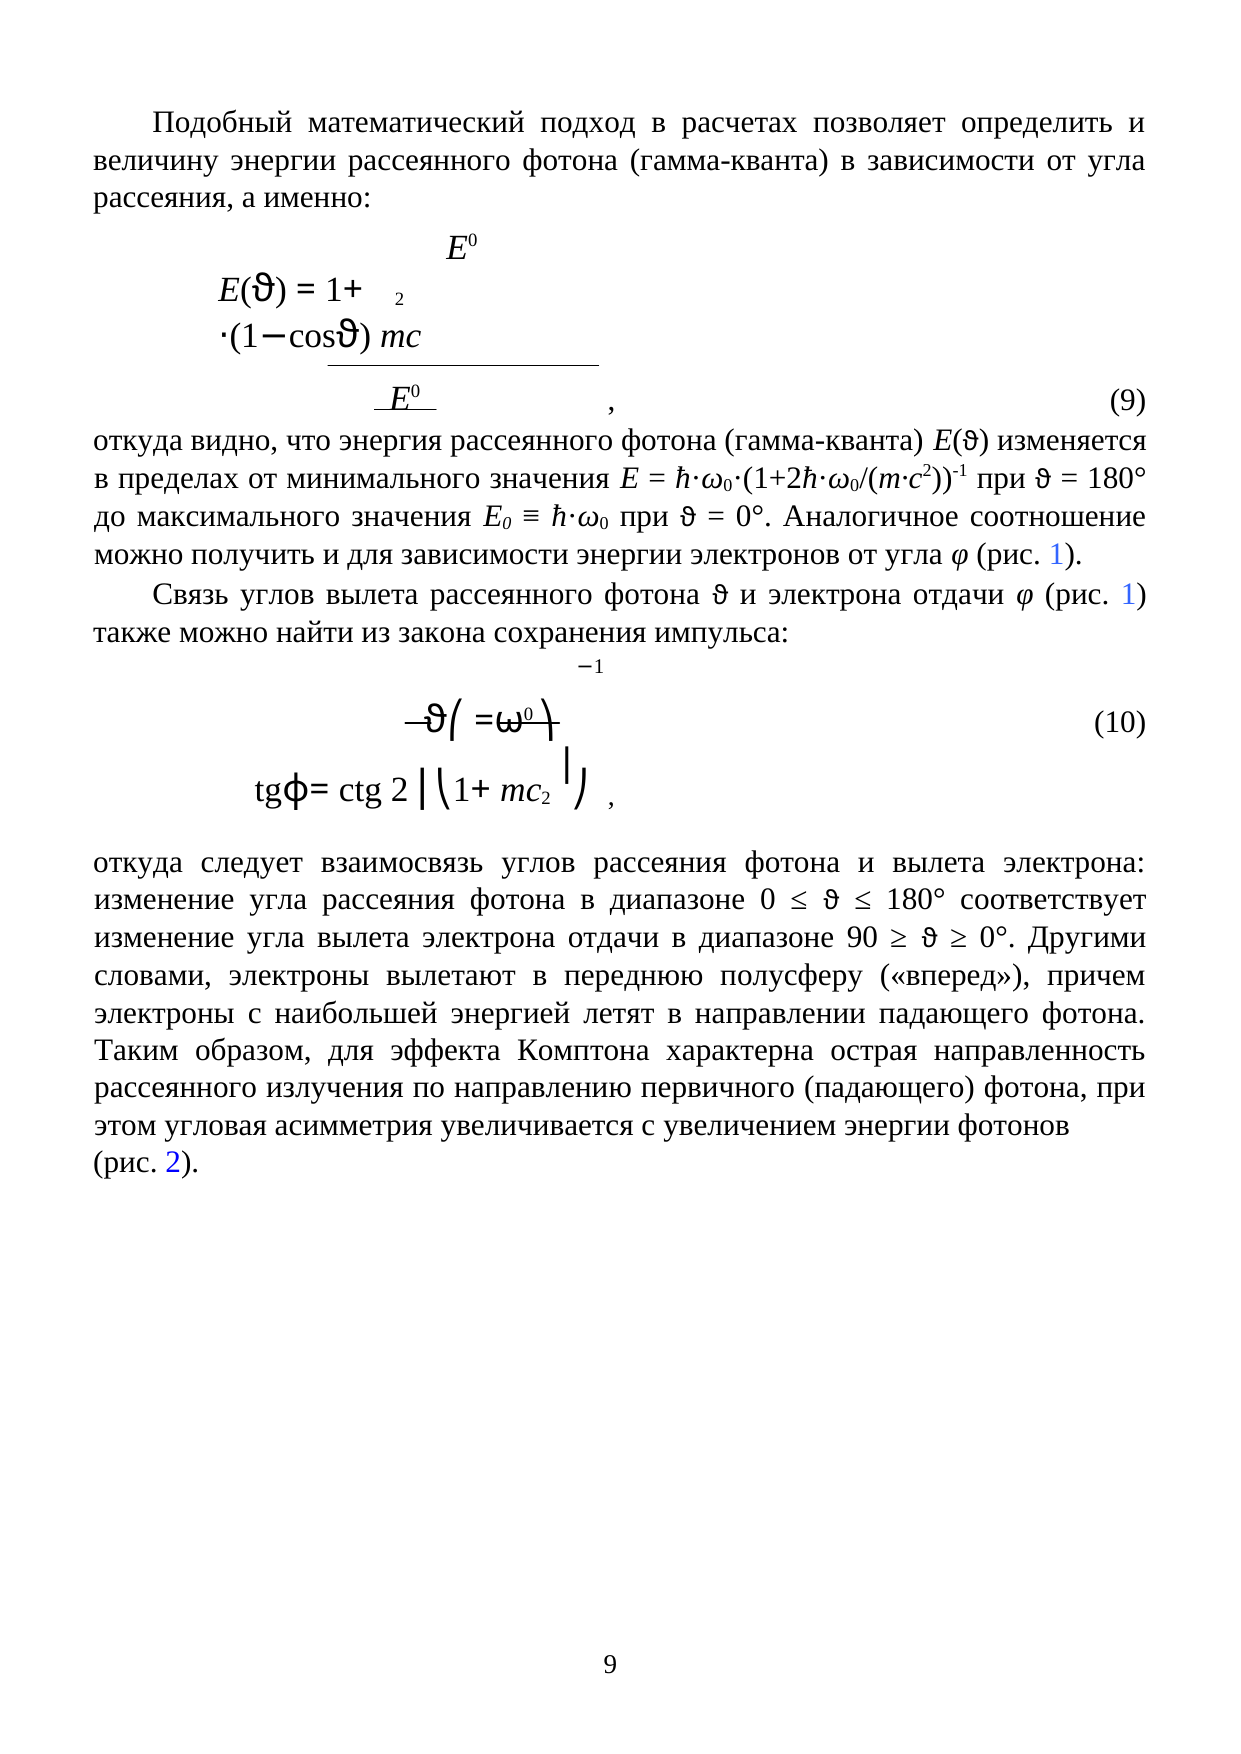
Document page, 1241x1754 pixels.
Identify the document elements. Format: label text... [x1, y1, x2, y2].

text −1 [94, 651, 1086, 679]
text Связь углов вылета рассеянного фотона ϑ и электрона отдачи φ (рис. 1) также можно найти из закона сохранения импульса: [93, 575, 1147, 649]
text Подобный математический подход в расчетах позволяет определить и величину энергии рассеянного фотона (гамма-кванта) в зависимости от угла рассеяния, а именно: [93, 104, 1147, 214]
text откуда следует взаимосвязь углов рассеяния фотона и вылета электрона: изменение угла рассеяния фотона в диапазоне 0 ≤ ϑ ≤ 180° соответствует изменение угла вылета электрона отдачи в диапазоне 90 ≥ ϑ ≥ 0°. Другими словами, электроны вылетают в переднюю полусферу («вперед»), причем электроны с наибольшей энергией летят в направлении падающего фотона. Таким образом, для эффекта Комптона характерна острая направленность рассеянного излучения по направлению первичного (падающего) фотона, при этом угловая асимметрия увеличивается с увеличением энергии фотонов [93, 843, 1147, 1142]
text ϑ⎛ =ω0 ⎞ (10) [94, 693, 1147, 744]
text откуда видно, что энергия рассеянного фотона (гамма-кванта) E(ϑ) изменяется в пределах от минимального значения E = ħ·ω0·(1+2ħ·ω0/(m·c2))-1 при ϑ = 180° до максимального значения E0 ≡ ħ·ω0 при ϑ = 0°. Аналогичное соотношение можно получить и для зависимости энергии электронов от угла φ (рис. 1). [93, 421, 1147, 571]
text (рис. 2). [93, 1143, 1147, 1179]
subtitle tgϕ= ctg 2 ⎜⎝1+ mc2 ⎟⎠ , [94, 748, 961, 814]
text E0 , (9) [94, 377, 1147, 418]
subtitle E0 E(ϑ) = 1+ 2 ⋅(1−cosϑ) mc [218, 230, 550, 359]
